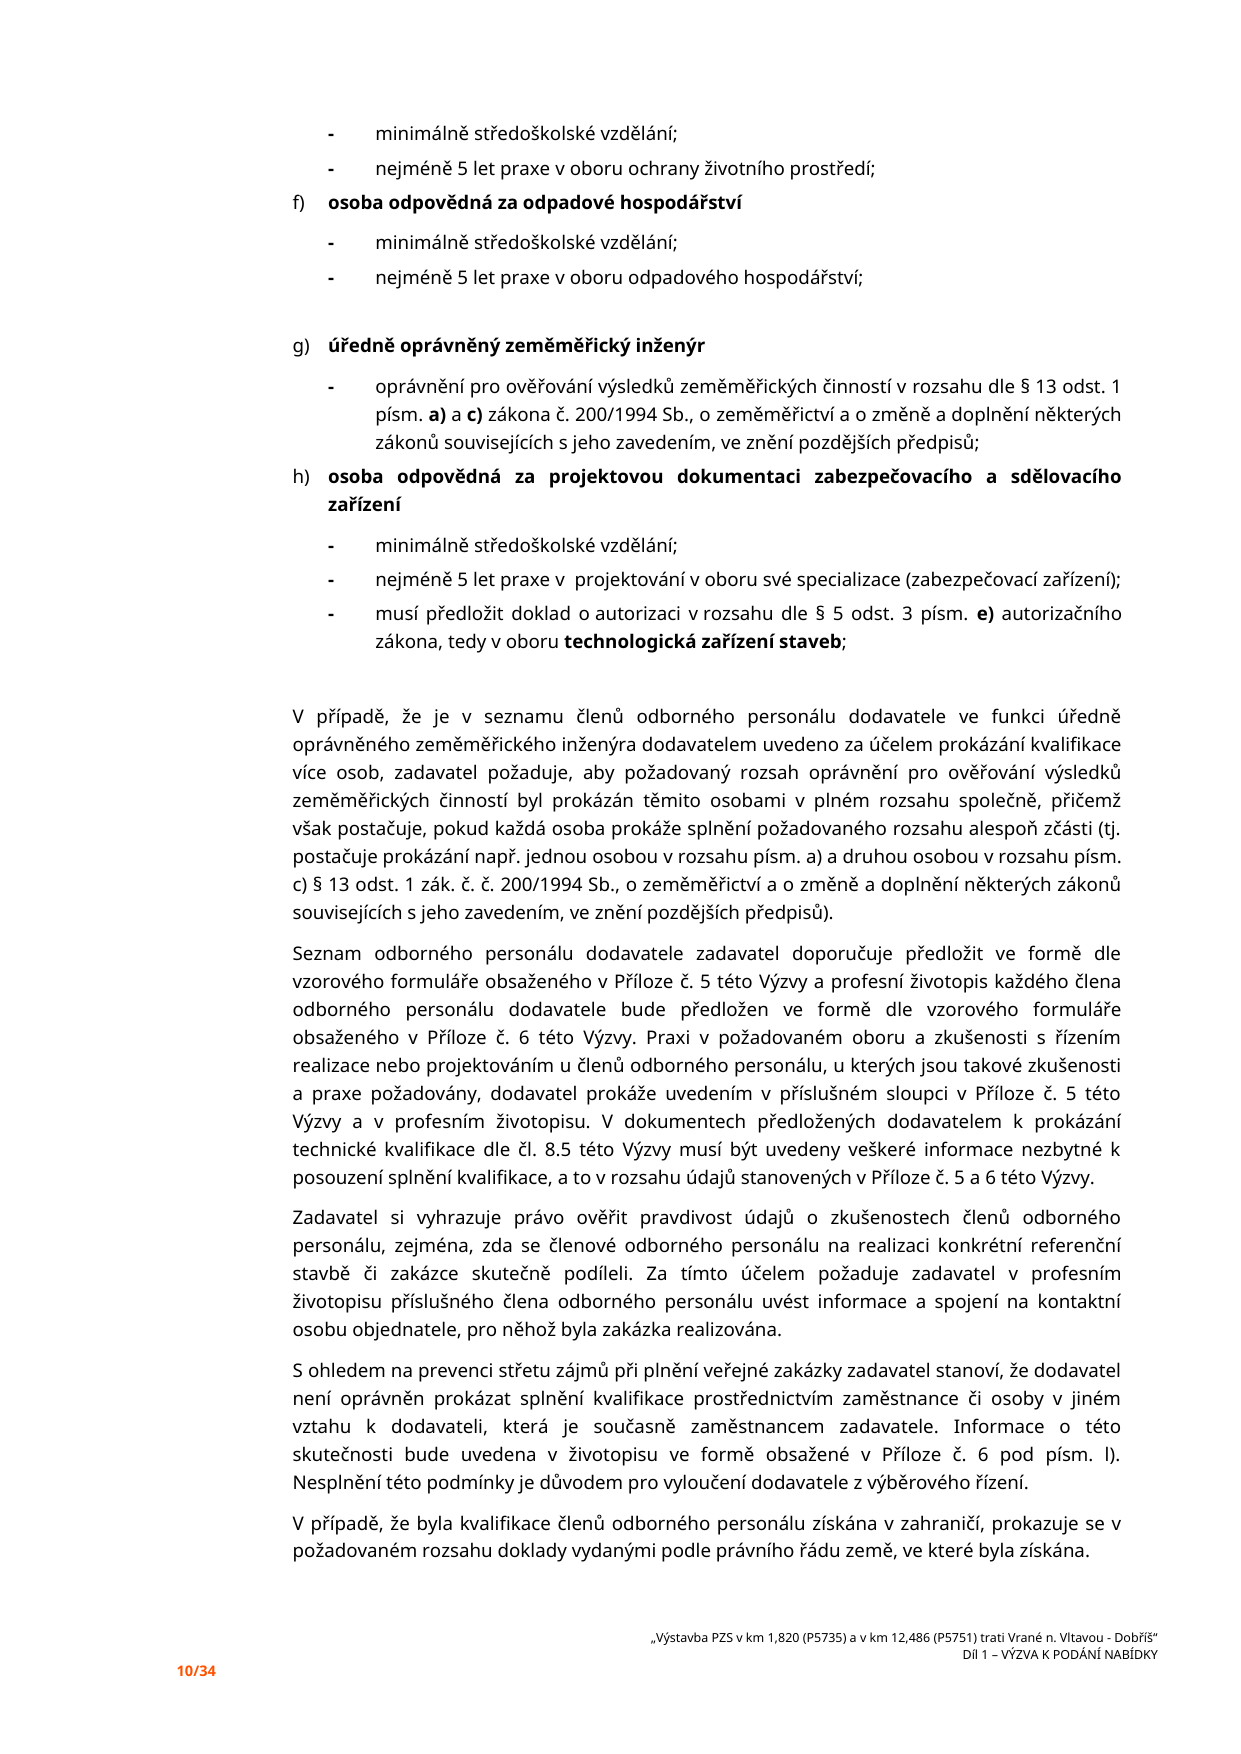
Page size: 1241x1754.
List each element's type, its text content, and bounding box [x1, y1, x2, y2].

text musí předložit doklad o autorizaci v rozsahu dle § 5 odst. 3 písm. e) autorizačního zákona, tedy v oboru technologická zařízení staveb; [328, 600, 1122, 654]
text minimálně středoškolské vzdělání; [328, 230, 1122, 255]
text oprávnění pro ověřování výsledků zeměměřických činností v rozsahu dle § 13 odst. 1 písm. a) a c) zákona č. 200/1994 Sb., o zeměměřictví a o změně a doplnění některých zákonů souvisejících s jeho zavedením, ve znění pozdějších předpisů; [328, 373, 1122, 454]
text nejméně 5 let praxe v projektování v oboru své specializace (zabezpečovací zařízení); [328, 566, 1122, 592]
text S ohledem na prevenci střetu zájmů při plnění veřejné zakázky zadavatel stanoví, že dodavatel není oprávněn prokázat splnění kvalifikace prostřednictvím zaměstnance či osoby v jiném vztahu k dodavateli, která je současně zaměstnancem zadavatele. Informace o této skutečnosti bude uvedena v životopisu ve formě obsažené v Příloze č. 6 pod písm. l). Nesplnění této podmínky je důvodem pro vyloučení dodavatele z výběrového řízení. [292, 1357, 1122, 1495]
text minimálně středoškolské vzdělání; [328, 121, 1122, 146]
text V případě, že je v seznamu členů odborného personálu dodavatele ve funkci úředně oprávněného zeměměřického inženýra dodavatelem uvedeno za účelem prokázání kvalifikace více osob, zadavatel požaduje, aby požadovaný rozsah oprávnění pro ověřování výsledků zeměměřických činností byl prokázán těmito osobami v plném rozsahu společně, přičemž však postačuje, pokud každá osoba prokáže splnění požadovaného rozsahu alespoň zčásti (tj. postačuje prokázání např. jednou osobou v rozsahu písm. a) a druhou osobou v rozsahu písm. c) § 13 odst. 1 zák. č. č. 200/1994 Sb., o zeměměřictví a o změně a doplnění některých zákonů souvisejících s jeho zavedením, ve znění pozdějších předpisů). [292, 703, 1122, 925]
text V případě, že byla kvalifikace členů odborného personálu získána v zahraničí, prokazuje se v požadovaném rozsahu doklady vydanými podle právního řádu země, ve které byla získána. [292, 1510, 1122, 1563]
text osoba odpovědná za odpadové hospodářství [292, 189, 1122, 215]
text Zadavatel si vyhrazuje právo ověřit pravdivost údajů o zkušenostech členů odborného personálu, zejména, zda se členové odborného personálu na realizaci konkrétní referenční stavbě či zakázce skutečně podíleli. Za tímto účelem požaduje zadavatel v profesním životopisu příslušného člena odborného personálu uvést informace a spojení na kontaktní osobu objednatele, pro něhož byla zakázka realizována. [292, 1204, 1122, 1342]
text úředně oprávněný zeměměřický inženýr [292, 332, 1122, 358]
text osoba odpovědná za projektovou dokumentaci zabezpečovacího a sdělovacího zařízení [292, 463, 1122, 517]
text minimálně středoškolské vzdělání; [328, 532, 1122, 557]
text Seznam odborného personálu dodavatele zadavatel doporučuje předložit ve formě dle vzorového formuláře obsaženého v Příloze č. 5 této Výzvy a profesní životopis každého člena odborného personálu dodavatele bude předložen ve formě dle vzorového formuláře obsaženého v Příloze č. 6 této Výzvy. Praxi v požadovaném oboru a zkušenosti s řízením realizace nebo projektováním u členů odborného personálu, u kterých jsou takové zkušenosti a praxe požadovány, dodavatel prokáže uvedením v příslušném sloupci v Příloze č. 5 této Výzvy a v profesním životopisu. V dokumentech předložených dodavatelem k prokázání technické kvalifikace dle čl. 8.5 této Výzvy musí být uvedeny veškeré informace nezbytné k posouzení splnění kvalifikace, a to v rozsahu údajů stanovených v Příloze č. 5 a 6 této Výzvy. [292, 940, 1122, 1189]
text nejméně 5 let praxe v oboru odpadového hospodářství; [328, 264, 1122, 289]
text nejméně 5 let praxe v oboru ochrany životního prostředí; [328, 155, 1122, 180]
